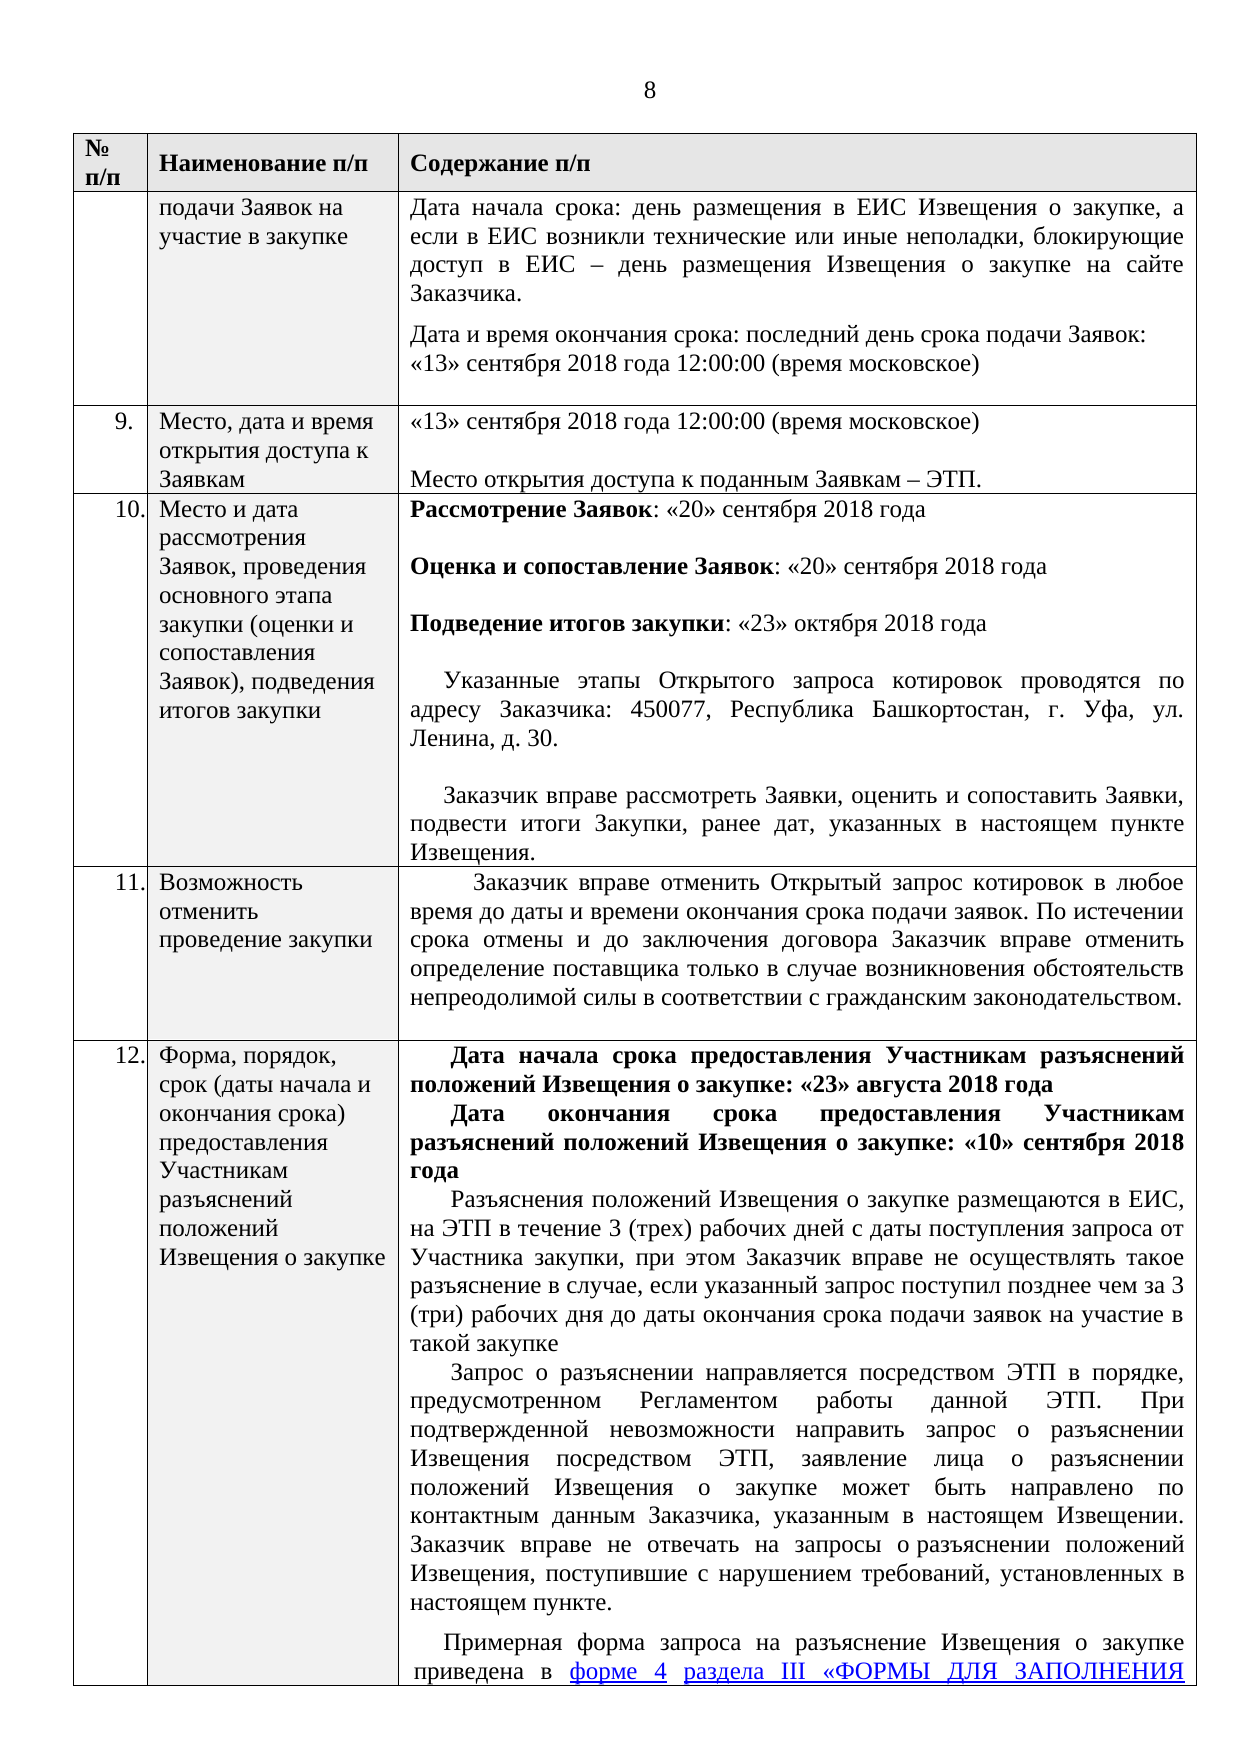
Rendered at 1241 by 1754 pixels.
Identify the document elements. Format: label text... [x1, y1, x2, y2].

table_cell [74, 192, 147, 405]
table_cell [74, 406, 147, 493]
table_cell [148, 1041, 398, 1685]
table_cell [74, 1041, 147, 1685]
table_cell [399, 1041, 1196, 1685]
table_cell Возможность отменить проведение закупки [148, 867, 398, 1039]
table_cell Место, дата и время открытия доступа к Заявкам [148, 406, 398, 493]
table_cell [74, 867, 147, 1039]
table_header № п/п [74, 134, 147, 191]
table_cell [74, 494, 147, 866]
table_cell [399, 192, 1196, 405]
table_cell Место и дата рассмотрения Заявок, проведения основного этапа закупки (оценки и сопоставления Заявок), подведения итогов закупки [148, 494, 398, 866]
table_cell Заказчик вправе отменить Открытый запрос котировок в любое время до даты и времени окончания срока подачи заявок. По истечении срока отмены и до заключения договора Заказчик вправе отменить определение поставщика только в случае возникновения обстоятельств непреодолимой силы в соответствии с гражданским законодательством. [399, 867, 1196, 1039]
table_header Наименование п/п [148, 134, 398, 191]
table_cell Рассмотрение Заявок: «20» сентября 2018 года Оценка и сопоставление Заявок: «20» сентября 2018 года Подведение итогов закупки: «23» октября 2018 года Указанные этапы Открытого запроса котировок проводятся по адресу Заказчика: 450077, Республика Башкортостан, г. Уфа, ул. Ленина, д. 30. Заказчик вправе рассмотреть Заявки, оценить и сопоставить Заявки, подвести итоги Закупки, ранее дат, указанных в настоящем пункте Извещения. [399, 494, 1196, 866]
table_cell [148, 192, 398, 405]
table_cell «13» сентября 2018 года 12:00:00 (время московское) Место открытия доступа к поданным Заявкам – ЭТП. [399, 406, 1196, 493]
table_header Содержание п/п [399, 134, 1196, 191]
